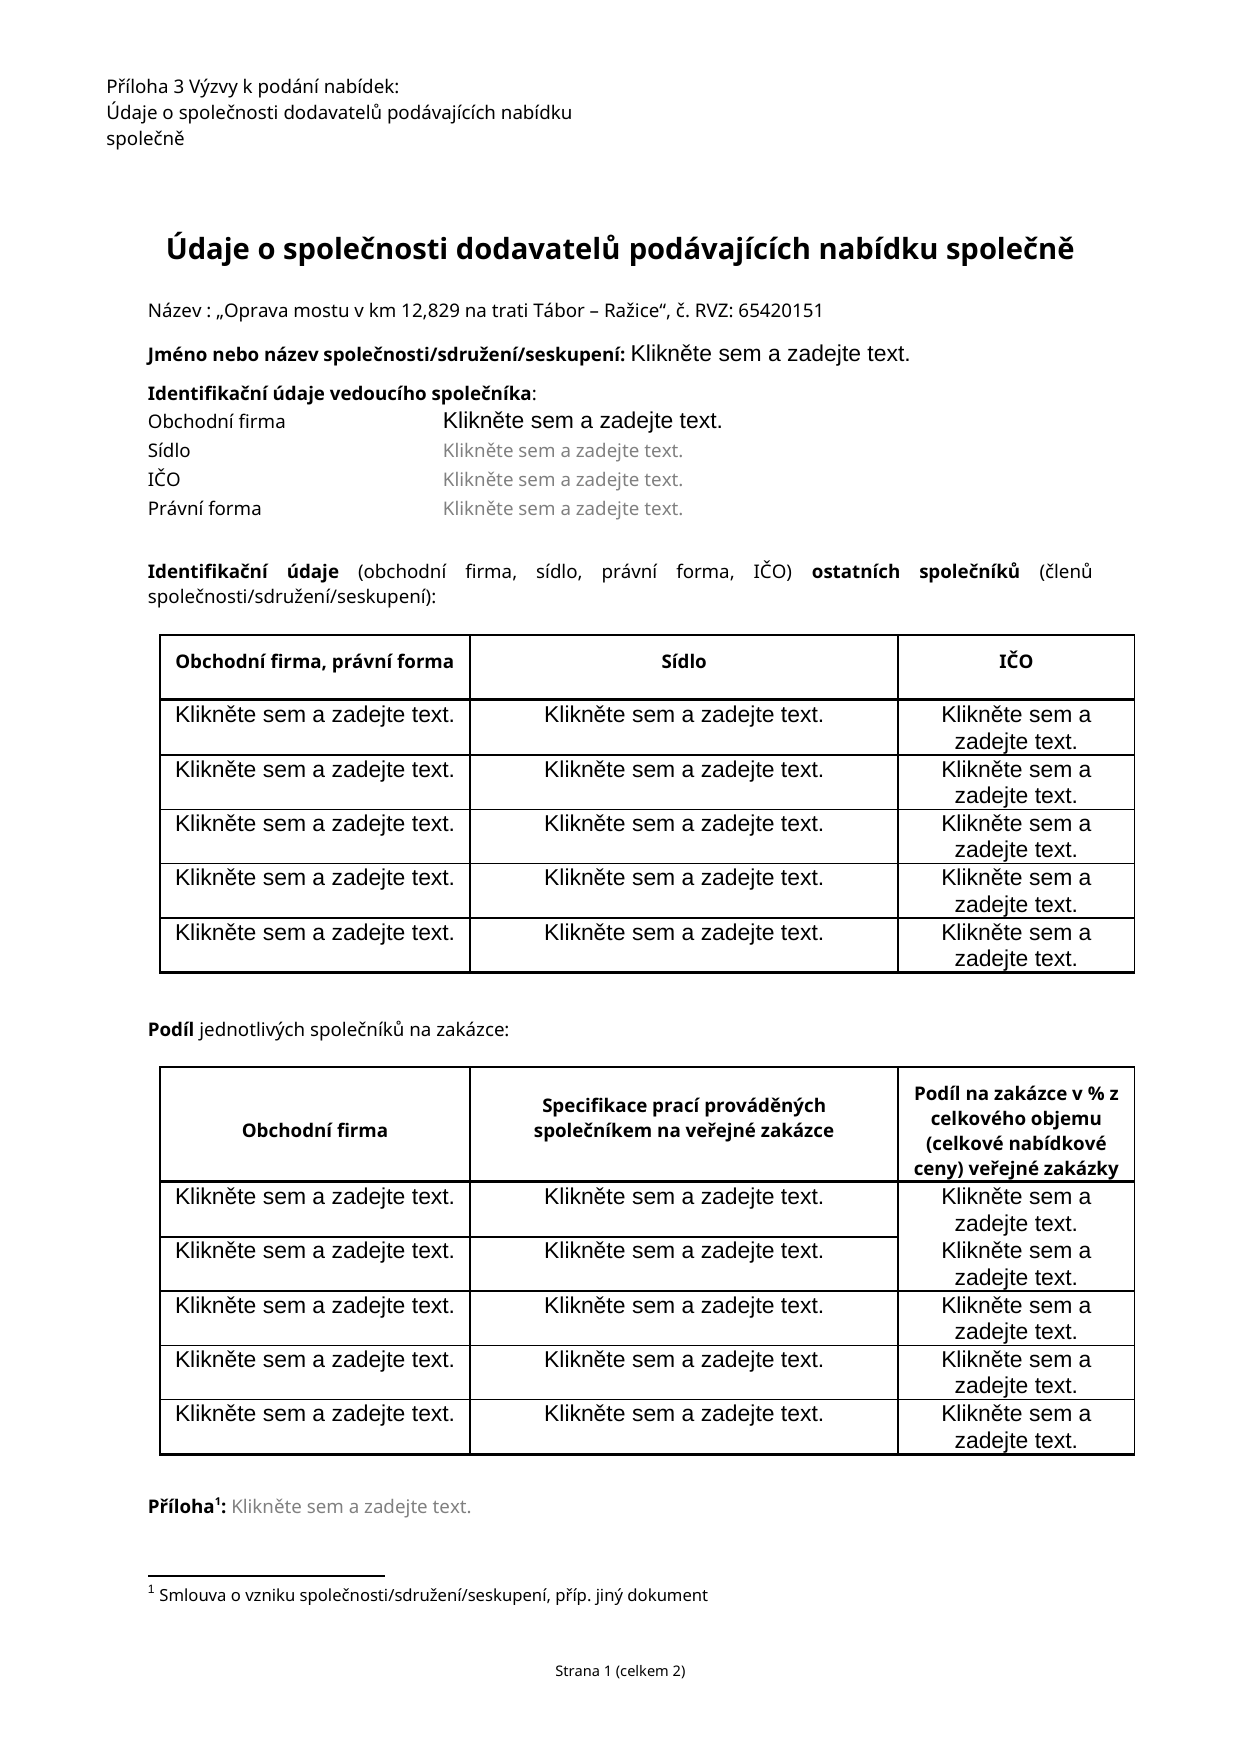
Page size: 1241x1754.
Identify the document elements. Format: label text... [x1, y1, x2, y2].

text Podíl jednotlivých společníků na zakázce: [148, 1016, 1093, 1066]
table_header Obchodní firma [161, 1068, 469, 1180]
table_header IČO [899, 636, 1134, 698]
text Příloha: [148, 1494, 1093, 1519]
table_header Sídlo [471, 636, 897, 698]
text Sídlo [148, 434, 1093, 463]
text IČO [148, 463, 1093, 492]
table_header Specifikace prací prováděných společníkem na veřejné zakázce [471, 1068, 897, 1180]
table_header Obchodní firma, právní forma [161, 636, 469, 698]
text Právní forma [148, 492, 1093, 521]
table_header Podíl na zakázce v % z celkového objemu (celkové nabídkové ceny) veřejné zakázky [899, 1068, 1134, 1180]
text Jméno nebo název společnosti/sdružení/seskupení: [148, 336, 1093, 367]
text Identifikační údaje vedoucího společníka: [148, 380, 1093, 405]
title Údaje o společnosti dodavatelů podávajících nabídku společně [148, 228, 1093, 268]
text Obchodní firma [148, 405, 1093, 434]
text Název : „Oprava mostu v km 12,829 na trati Tábor – Ražice“, č. RVZ: 65420151 [148, 293, 1093, 324]
text Identifikační údaje (obchodní firma, sídlo, právní forma, IČO) ostatních společníků (členů společnosti/sdružení/seskupení): [148, 559, 1093, 609]
